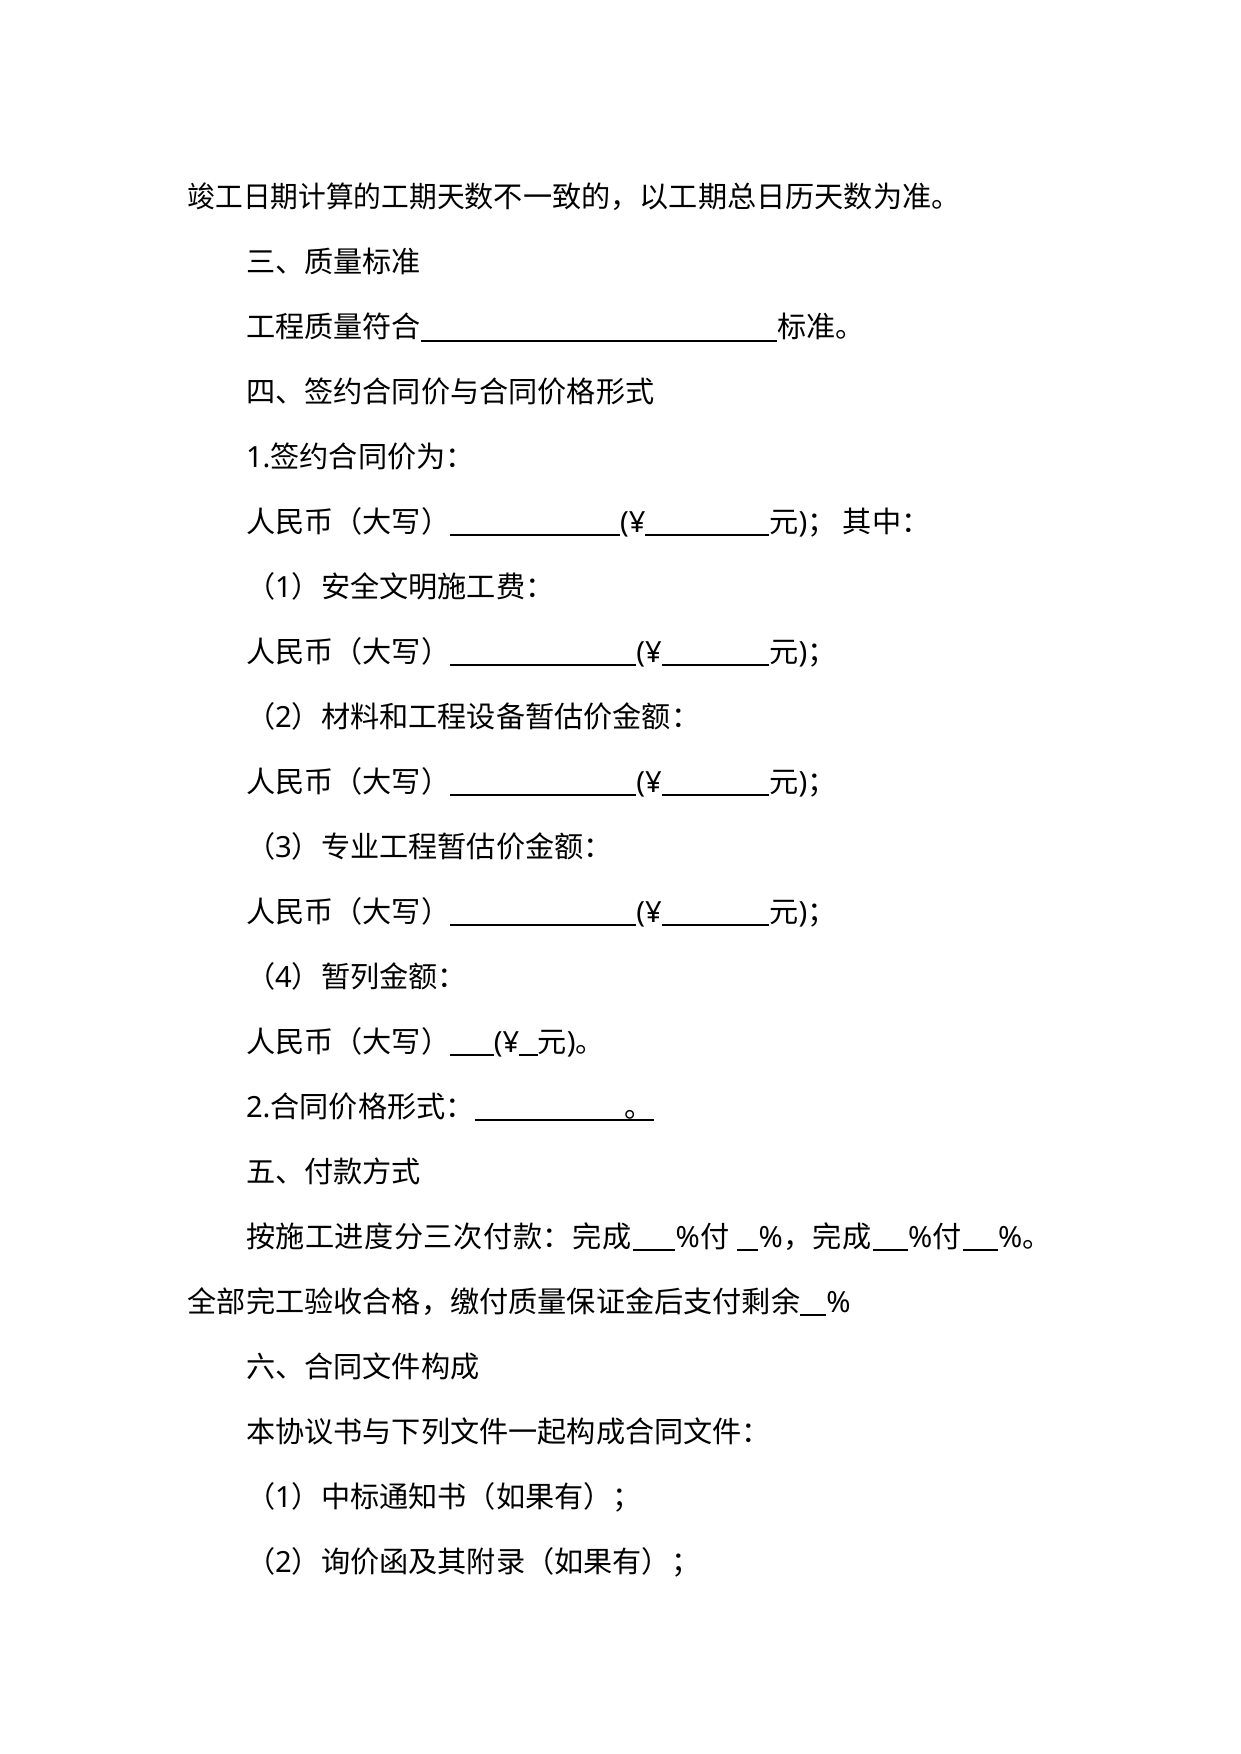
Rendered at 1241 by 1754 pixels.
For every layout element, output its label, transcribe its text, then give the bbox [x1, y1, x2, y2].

text 按施工进度分三次付款：完成 %付 %，完成 %付 %。全部完工验收合格，缴付质量保证金后支付剩余 % [187, 1202, 1053, 1332]
text 本协议书与下列文件一起构成合同文件： [187, 1397, 1053, 1462]
list （3）专业工程暂估价金额： [187, 812, 1053, 877]
list （2）材料和工程设备暂估价金额： [187, 682, 1053, 747]
text 六、合同文件构成 [187, 1332, 1053, 1397]
list （2）询价函及其附录（如果有）； [187, 1527, 1053, 1592]
text 人民币（大写） (¥ 元)； [187, 747, 1053, 812]
text 人民币（大写） (¥ 元)； 其中： [187, 487, 1053, 552]
text 人民币（大写） (¥ 元)； [187, 617, 1053, 682]
text 五、付款方式 [187, 1137, 1053, 1202]
list 2.合同价格形式： 。 [187, 1072, 1053, 1137]
list 1.签约合同价为： [187, 422, 1053, 487]
list （4）暂列金额： [187, 942, 1053, 1007]
list 人民币（大写） (¥ 元)。 [187, 1007, 1053, 1072]
list （1）安全文明施工费： [187, 552, 1053, 617]
text 人民币（大写） (¥ 元)； [187, 877, 1053, 942]
list （1）中标通知书（如果有）； [187, 1462, 1053, 1527]
text 工程质量符合 标准。 [187, 292, 1053, 357]
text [187, 162, 1053, 227]
text 三、质量标准 [187, 227, 1053, 292]
text 四、签约合同价与合同价格形式 [187, 357, 1053, 422]
